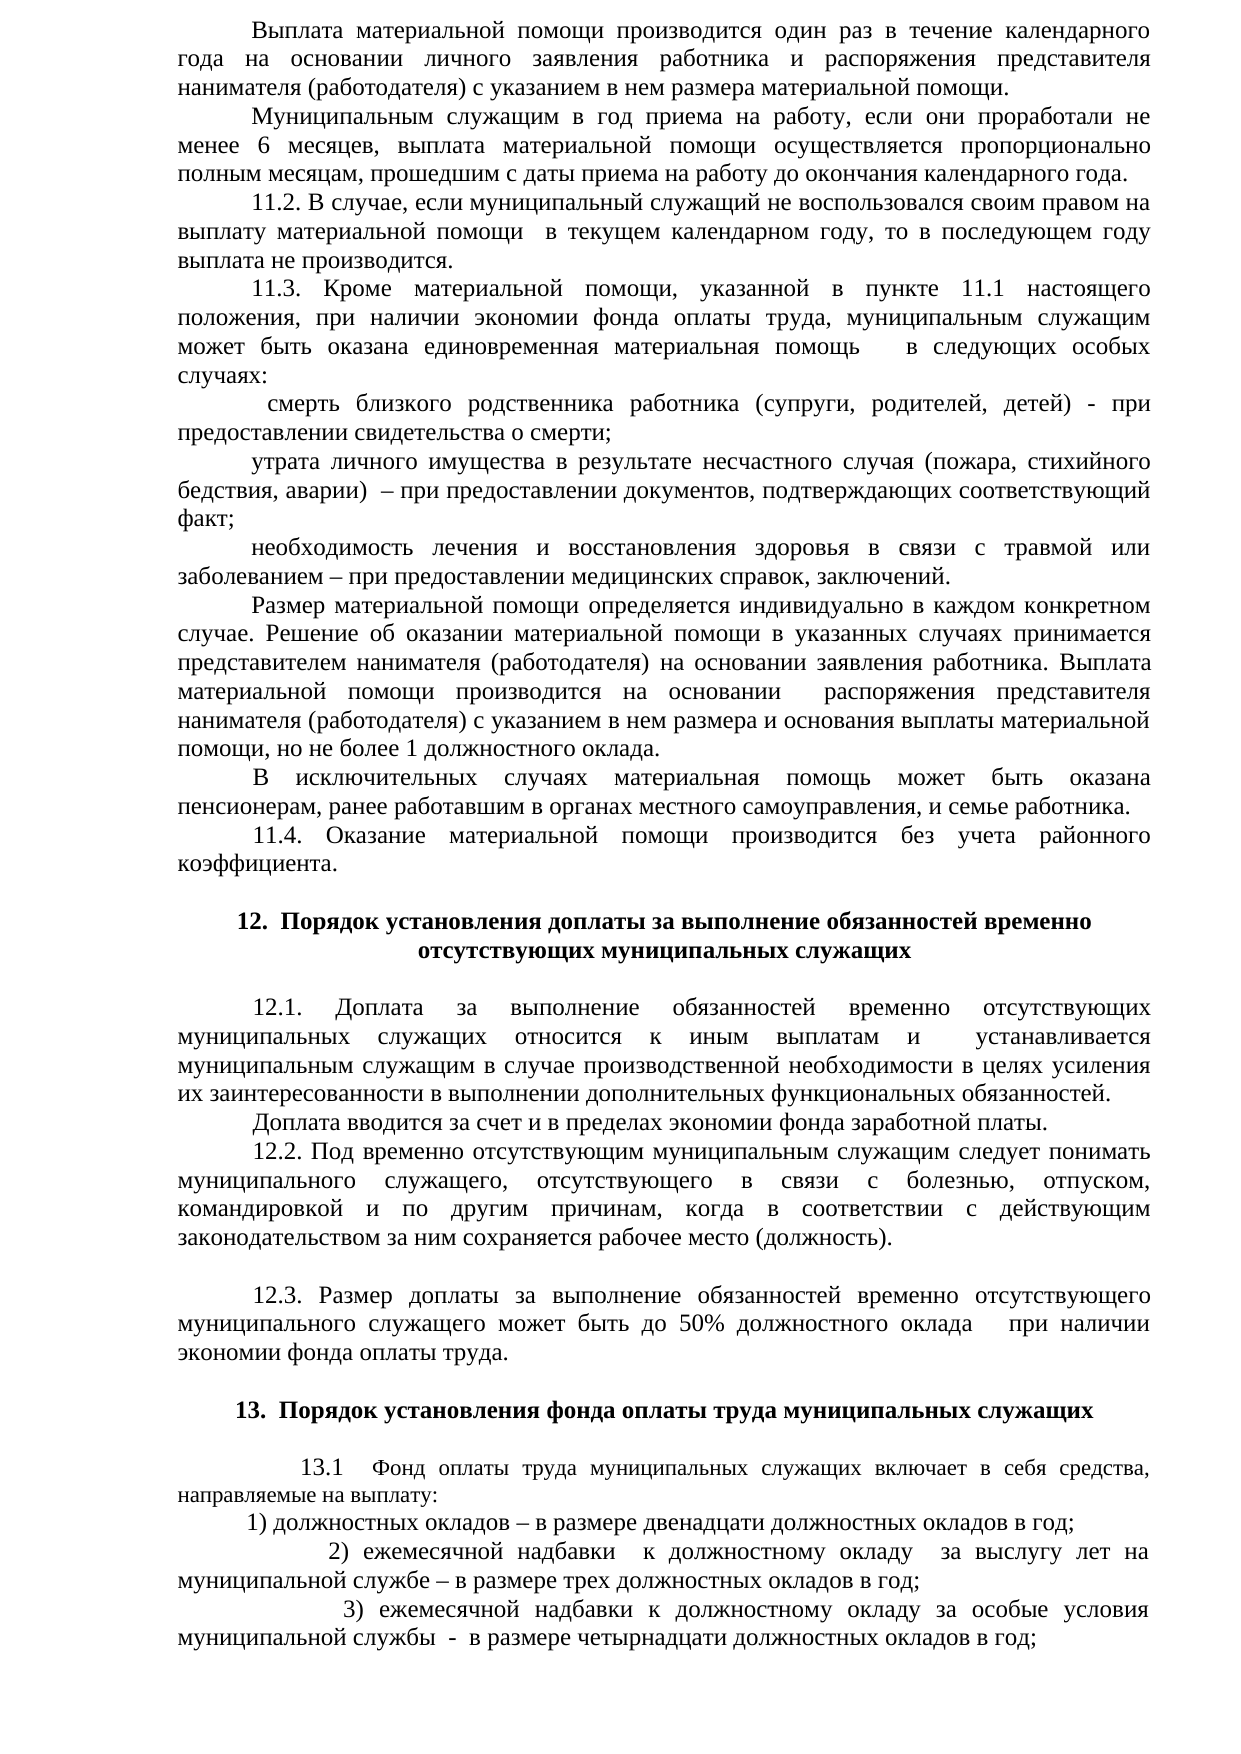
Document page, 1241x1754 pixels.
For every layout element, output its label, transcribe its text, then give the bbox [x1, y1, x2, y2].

text Размер материальной помощи определяется индивидуально в каждом конкретном случае. Решение об оказании материальной помощи в указанных случаях принимается представителем нанимателя (работодателя) на основании заявления работника. Выплата материальной помощи производится на основании распоряжения представителя нанимателя (работодателя) с указанием в нем размера и основания выплаты материальной помощи, но не более 1 должностного оклада. [177, 590, 1152, 762]
text 1) должностных окладов – в размере двенадцати должностных окладов в год; [177, 1507, 1152, 1536]
text Муниципальным служащим в год приема на работу, если они проработали не менее 6 месяцев, выплата материальной помощи осуществляется пропорционально полным месяцам, прошедшим с даты приема на работу до окончания календарного года. [177, 101, 1152, 187]
text утрата личного имущества в результате несчастного случая (пожара, стихийного бедствия, аварии) – при предоставлении документов, подтверждающих соответствующий факт; [177, 446, 1152, 532]
text 12.2. Под временно отсутствующим муниципальным служащим следует понимать муниципального служащего, отсутствующего в связи с болезнью, отпуском, командировкой и по другим причинам, когда в соответствии с действующим законодательством за ним сохраняется рабочее место (должность). [177, 1136, 1152, 1251]
text 12.1. Доплата за выполнение обязанностей временно отсутствующих муниципальных служащих относится к иным выплатам и устанавливается муниципальным служащим в случае производственной необходимости в целях усиления их заинтересованности в выполнении дополнительных функциональных обязанностей. [177, 992, 1152, 1107]
text Выплата материальной помощи производится один раз в течение календарного года на основании личного заявления работника и распоряжения представителя нанимателя (работодателя) с указанием в нем размера материальной помощи. [177, 15, 1152, 101]
text 13.1 Фонд оплаты труда муниципальных служащих включает в себя средства, направляемые на выплату: [177, 1452, 1152, 1507]
text Доплата вводится за счет и в пределах экономии фонда заработной платы. [177, 1107, 1152, 1136]
text 11.3. Кроме материальной помощи, указанной в пункте 11.1 настоящего положения, при наличии экономии фонда оплаты труда, муниципальным служащим может быть оказана единовременная материальная помощь в следующих особых случаях: [177, 273, 1152, 388]
text 11.4. Оказание материальной помощи производится без учета районного коэффициента. [177, 820, 1152, 877]
text 12. Порядок установления доплаты за выполнение обязанностей временно отсутствующих муниципальных служащих [177, 906, 1152, 963]
text 3) ежемесячной надбавки к должностному окладу за особые условия муниципальной службы - в размере четырнадцати должностных окладов в год; [177, 1594, 1152, 1651]
text 13. Порядок установления фонда оплаты труда муниципальных служащих [177, 1395, 1152, 1423]
text смерть близкого родственника работника (супруги, родителей, детей) - при предоставлении свидетельства о смерти; [177, 388, 1152, 446]
text В исключительных случаях материальная помощь может быть оказана пенсионерам, ранее работавшим в органах местного самоуправления, и семье работника. [177, 762, 1152, 820]
text 12.3. Размер доплаты за выполнение обязанностей временно отсутствующего муниципального служащего может быть до 50% должностного оклада при наличии экономии фонда оплаты труда. [177, 1280, 1152, 1366]
text необходимость лечения и восстановления здоровья в связи с травмой или заболеванием – при предоставлении медицинских справок, заключений. [177, 532, 1152, 590]
text 2) ежемесячной надбавки к должностному окладу за выслугу лет на муниципальной службе – в размере трех должностных окладов в год; [177, 1536, 1152, 1594]
text 11.2. В случае, если муниципальный служащий не воспользовался своим правом на выплату материальной помощи в текущем календарном году, то в последующем году выплата не производится. [177, 187, 1152, 273]
